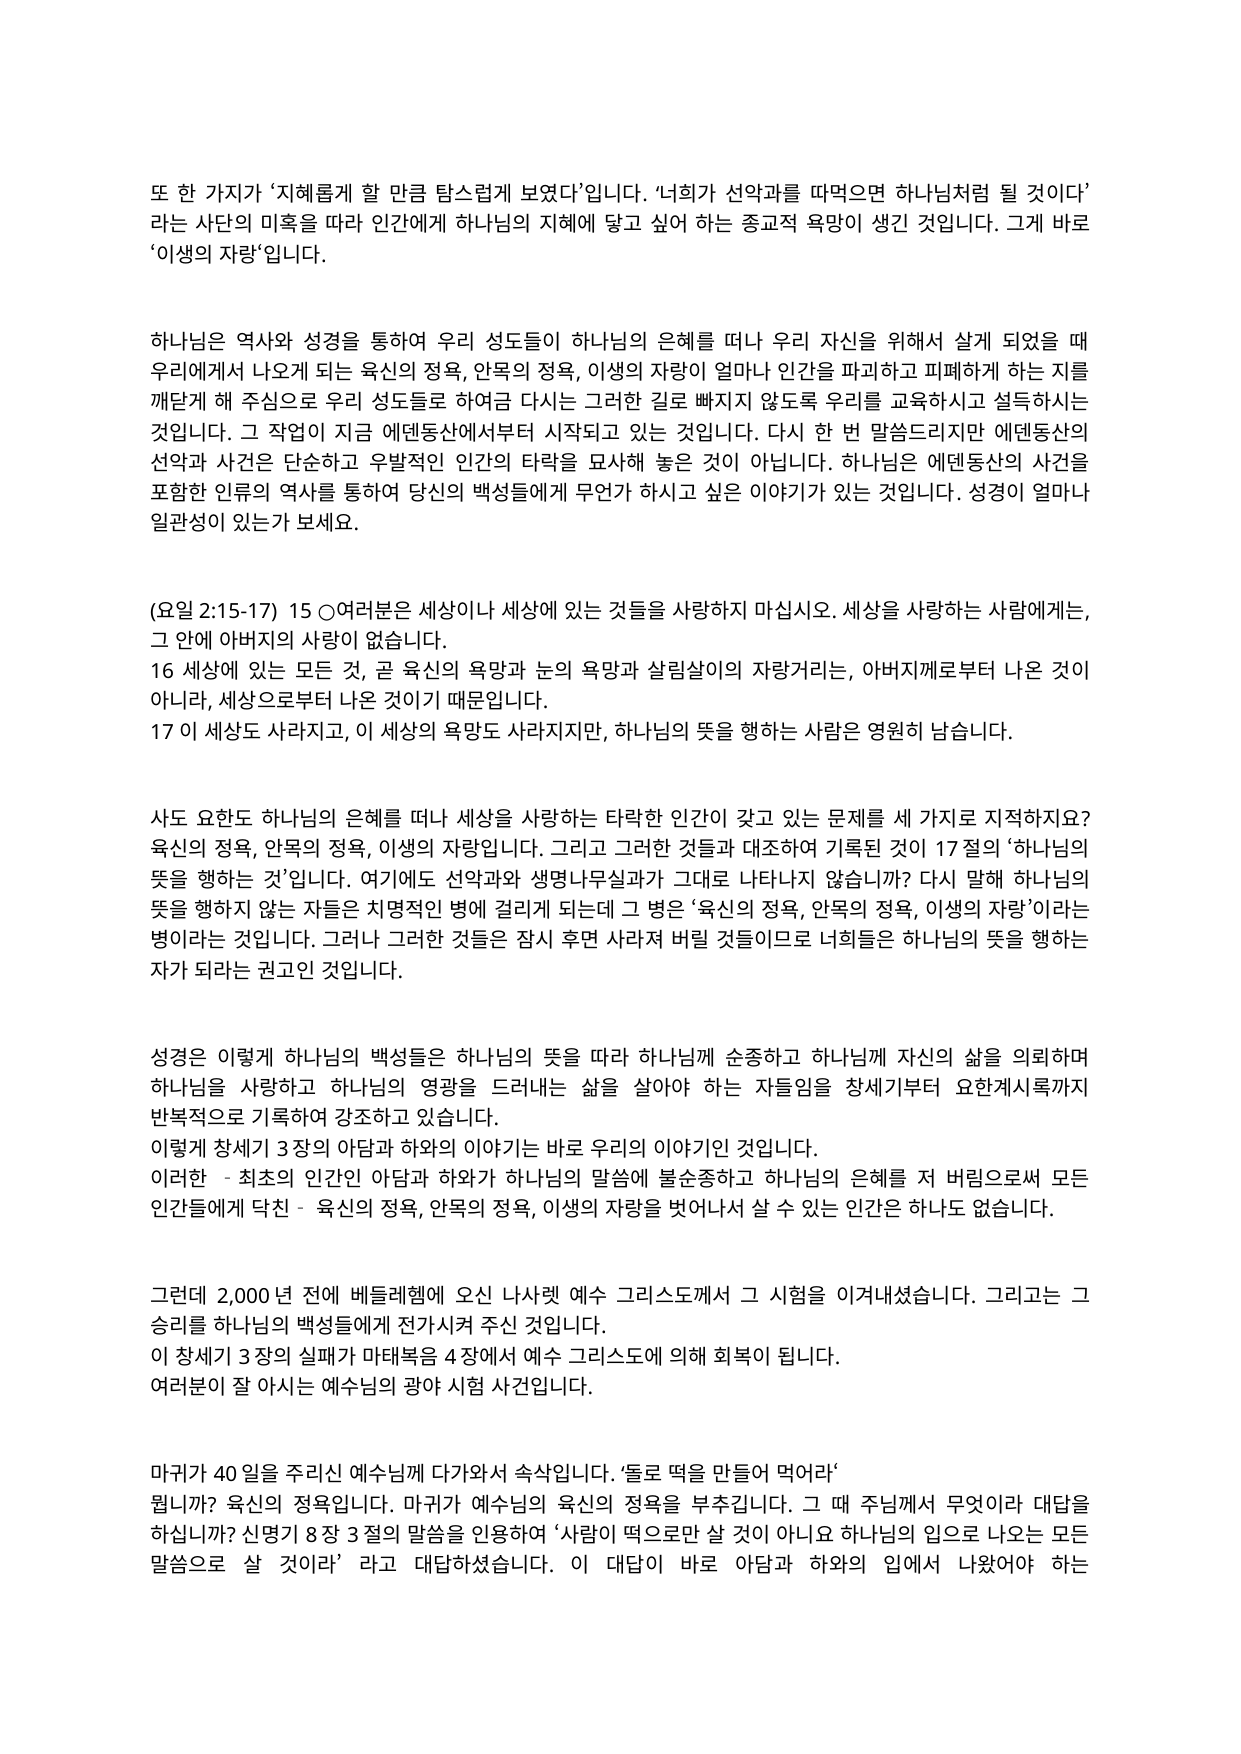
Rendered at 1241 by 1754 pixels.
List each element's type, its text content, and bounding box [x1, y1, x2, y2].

text 하나님은 역사와 성경을 통하여 우리 성도들이 하나님의 은혜를 떠나 우리 자신을 위해서 살게 되었을 때 우리에게서 나오게 되는 육신의 정욕, 안목의 정욕, 이생의 자랑이 얼마나 인간을 파괴하고 피폐하게 하는 지를 깨닫게 해 주심으로 우리 성도들로 하여금 다시는 그러한 길로 빠지지 않도록 우리를 교육하시고 설득하시는 것입니다. 그 작업이 지금 에덴동산에서부터 시작되고 있는 것입니다. 다시 한 번 말씀드리지만 에덴동산의 선악과 사건은 단순하고 우발적인 인간의 타락을 묘사해 놓은 것이 아닙니다. 하나님은 에덴동산의 사건을 포함한 인류의 역사를 통하여 당신의 백성들에게 무언가 하시고 싶은 이야기가 있는 것입니다. 성경이 얼마나 일관성이 있는가 보세요. [150, 325, 1090, 537]
text 성경은 이렇게 하나님의 백성들은 하나님의 뜻을 따라 하나님께 순종하고 하나님께 자신의 삶을 의뢰하며 하나님을 사랑하고 하나님의 영광을 드러내는 삶을 살아야 하는 자들임을 창세기부터 요한계시록까지 반복적으로 기록하여 강조하고 있습니다. [150, 1041, 1090, 1132]
text 이렇게 창세기 3장의 아담과 하와의 이야기는 바로 우리의 이야기인 것입니다. [150, 1132, 1090, 1162]
text 여러분이 잘 아시는 예수님의 광야 시험 사건입니다. [150, 1370, 1090, 1401]
text (요일2:15‐17) 15 ○여러분은 세상이나 세상에 있는 것들을 사랑하지 마십시오. 세상을 사랑하는 사람에게는, 그 안에 아버지의 사랑이 없습니다. [150, 594, 1090, 654]
text 이러한 ‐최초의 인간인 아담과 하와가 하나님의 말씀에 불순종하고 하나님의 은혜를 저 버림으로써 모든 인간들에게 닥친‐ 육신의 정욕, 안목의 정욕, 이생의 자랑을 벗어나서 살 수 있는 인간은 하나도 없습니다. [150, 1162, 1090, 1223]
text 그런데 2,000년 전에 베들레헴에 오신 나사렛 예수 그리스도께서 그 시험을 이겨내셨습니다. 그리고는 그 승리를 하나님의 백성들에게 전가시켜 주신 것입니다. [150, 1279, 1090, 1340]
text 16 세상에 있는 모든 것, 곧 육신의 욕망과 눈의 욕망과 살림살이의 자랑거리는, 아버지께로부터 나온 것이 아니라, 세상으로부터 나온 것이기 때문입니다. [150, 654, 1090, 715]
text 사도 요한도 하나님의 은혜를 떠나 세상을 사랑하는 타락한 인간이 갖고 있는 문제를 세 가지로 지적하지요? 육신의 정욕, 안목의 정욕, 이생의 자랑입니다. 그리고 그러한 것들과 대조하여 기록된 것이 17절의 ‘하나님의 뜻을 행하는 것’입니다. 여기에도 선악과와 생명나무실과가 그대로 나타나지 않습니까? 다시 말해 하나님의 뜻을 행하지 않는 자들은 치명적인 병에 걸리게 되는데 그 병은 ‘육신의 정욕, 안목의 정욕, 이생의 자랑’이라는 병이라는 것입니다. 그러나 그러한 것들은 잠시 후면 사라져 버릴 것들이므로 너희들은 하나님의 뜻을 행하는 자가 되라는 권고인 것입니다. [150, 802, 1090, 984]
text 이 창세기 3장의 실패가 마태복음 4장에서 예수 그리스도에 의해 회복이 됩니다. [150, 1340, 1090, 1370]
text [150, 1488, 1090, 1579]
text 마귀가 40일을 주리신 예수님께 다가와서 속삭입니다. ‘돌로 떡을 만들어 먹어라‘ [150, 1458, 1090, 1488]
text 17 이 세상도 사라지고, 이 세상의 욕망도 사라지지만, 하나님의 뜻을 행하는 사람은 영원히 남습니다. [150, 715, 1090, 745]
text 또 한 가지가 ‘지혜롭게 할 만큼 탐스럽게 보였다’입니다. ‘너희가 선악과를 따먹으면 하나님처럼 될 것이다’라는 사단의 미혹을 따라 인간에게 하나님의 지혜에 닿고 싶어 하는 종교적 욕망이 생긴 것입니다. 그게 바로 ‘이생의 자랑‘입니다. [150, 177, 1090, 268]
